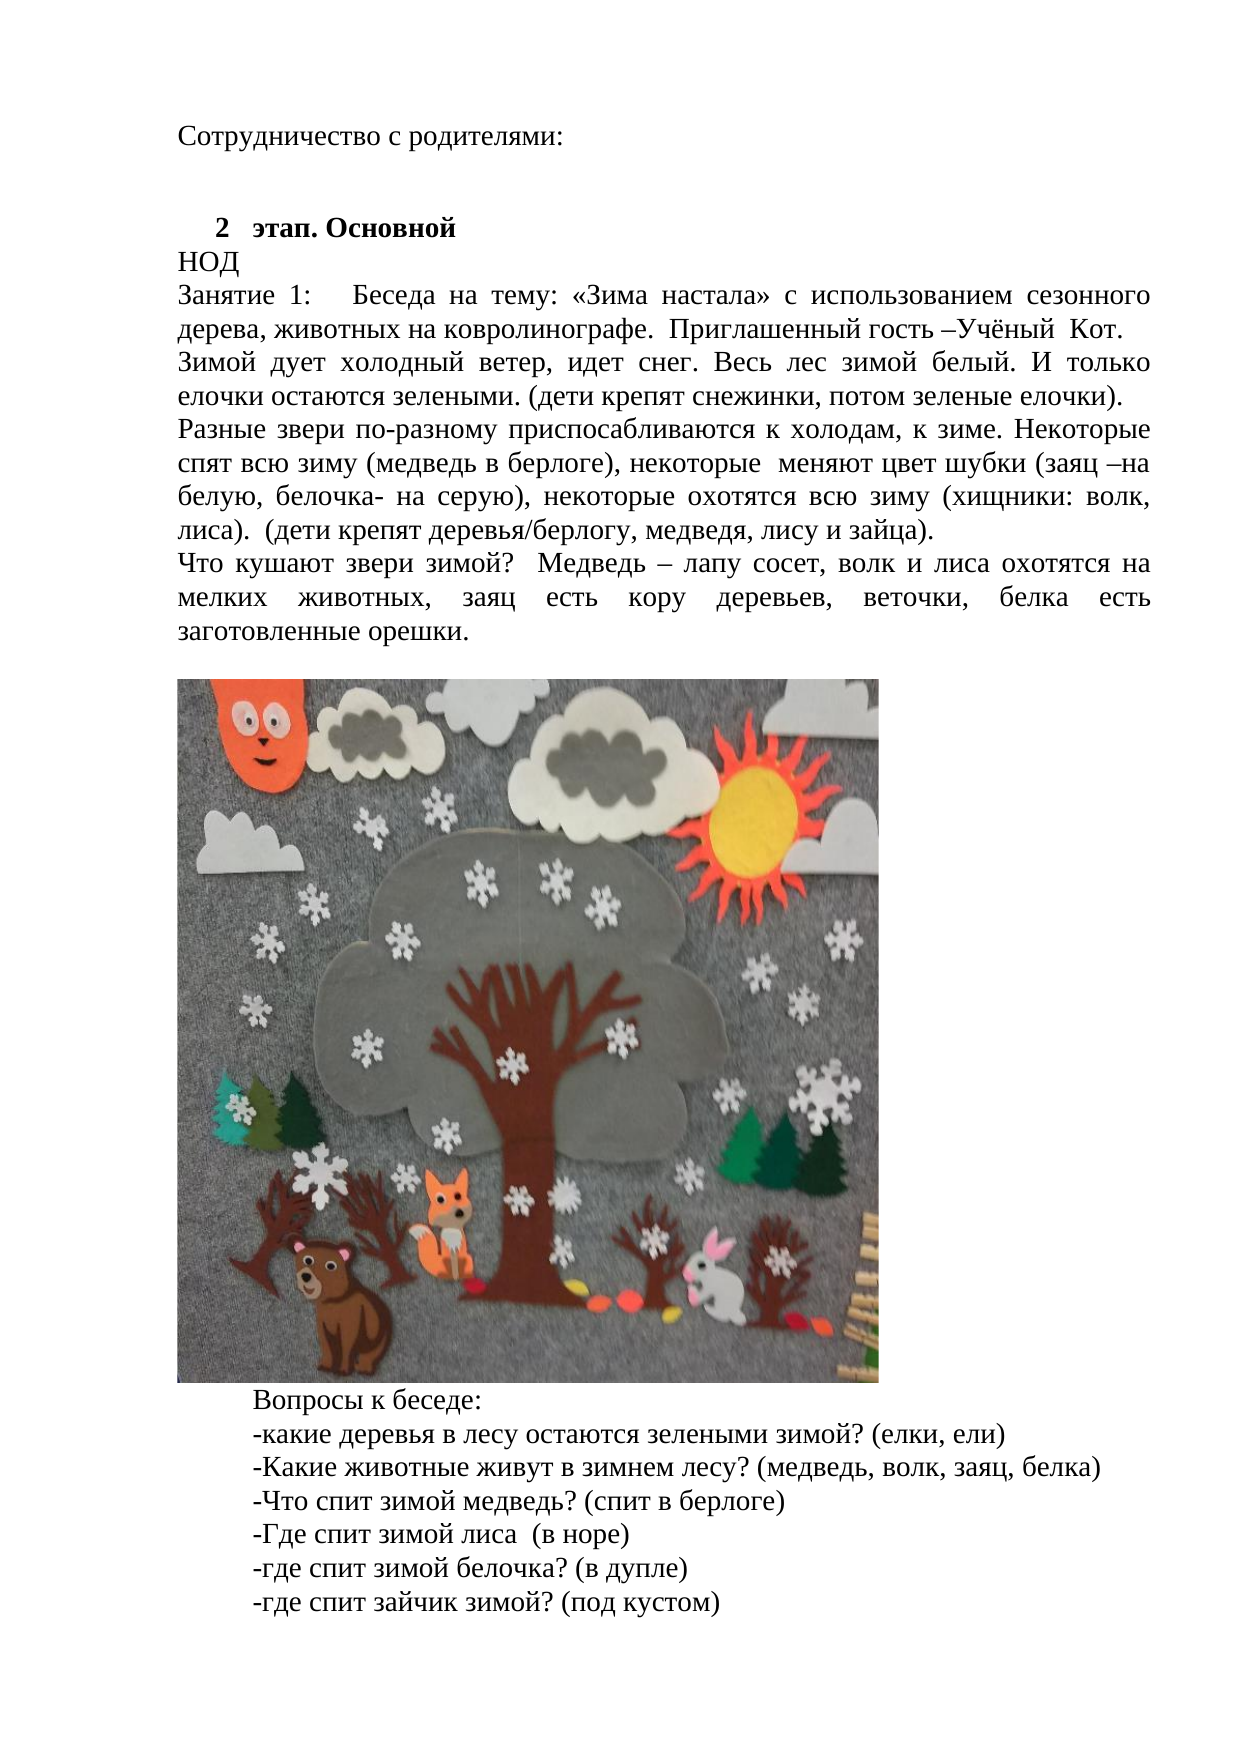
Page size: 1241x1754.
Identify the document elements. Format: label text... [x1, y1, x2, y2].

list -какие деревья в лесу остаются зелеными зимой? (елки, ели) [252, 1416, 1152, 1449]
list -где спит зимой белочка? (в дупле) [252, 1550, 1152, 1584]
text Зимой дует холодный ветер, идет снег. Весь лес зимой белый. И только елочки остаются зелеными. (дети крепят снежинки, потом зеленые елочки). [177, 344, 1152, 411]
text Что кушают звери зимой? Медведь – лапу сосет, волк и лиса охотятся на мелких животных, заяц есть кору деревьев, веточки, белка есть заготовленные орешки. [177, 546, 1152, 646]
text Сотрудничество с родителями: [177, 118, 1152, 152]
text НОД [177, 244, 1152, 277]
list этап. Основной [215, 210, 1152, 244]
list -Где спит зимой лиса (в норе) [252, 1517, 1152, 1550]
list Вопросы к беседе: [252, 1382, 1152, 1416]
list -Что спит зимой медведь? (спит в берлоге) [252, 1483, 1152, 1517]
list -Какие животные живут в зимнем лесу? (медведь, волк, заяц, белка) [252, 1449, 1152, 1483]
list -где спит зайчик зимой? (под кустом) [252, 1584, 1152, 1617]
text Занятие 1: Беседа на тему: «Зима настала» с использованием сезонного дерева, животных на ковролинографе. Приглашенный гость –Учёный Кот. [177, 277, 1152, 344]
text Разные звери по-разному приспосабливаются к холодам, к зиме. Некоторые спят всю зиму (медведь в берлоге), некоторые меняют цвет шубки (заяц –на белую, белочка- на серую), некоторые охотятся всю зиму (хищники: волк, лиса). (дети крепят деревья/берлогу, медведя, лису и зайца). [177, 411, 1152, 546]
picture [177, 679, 879, 1383]
